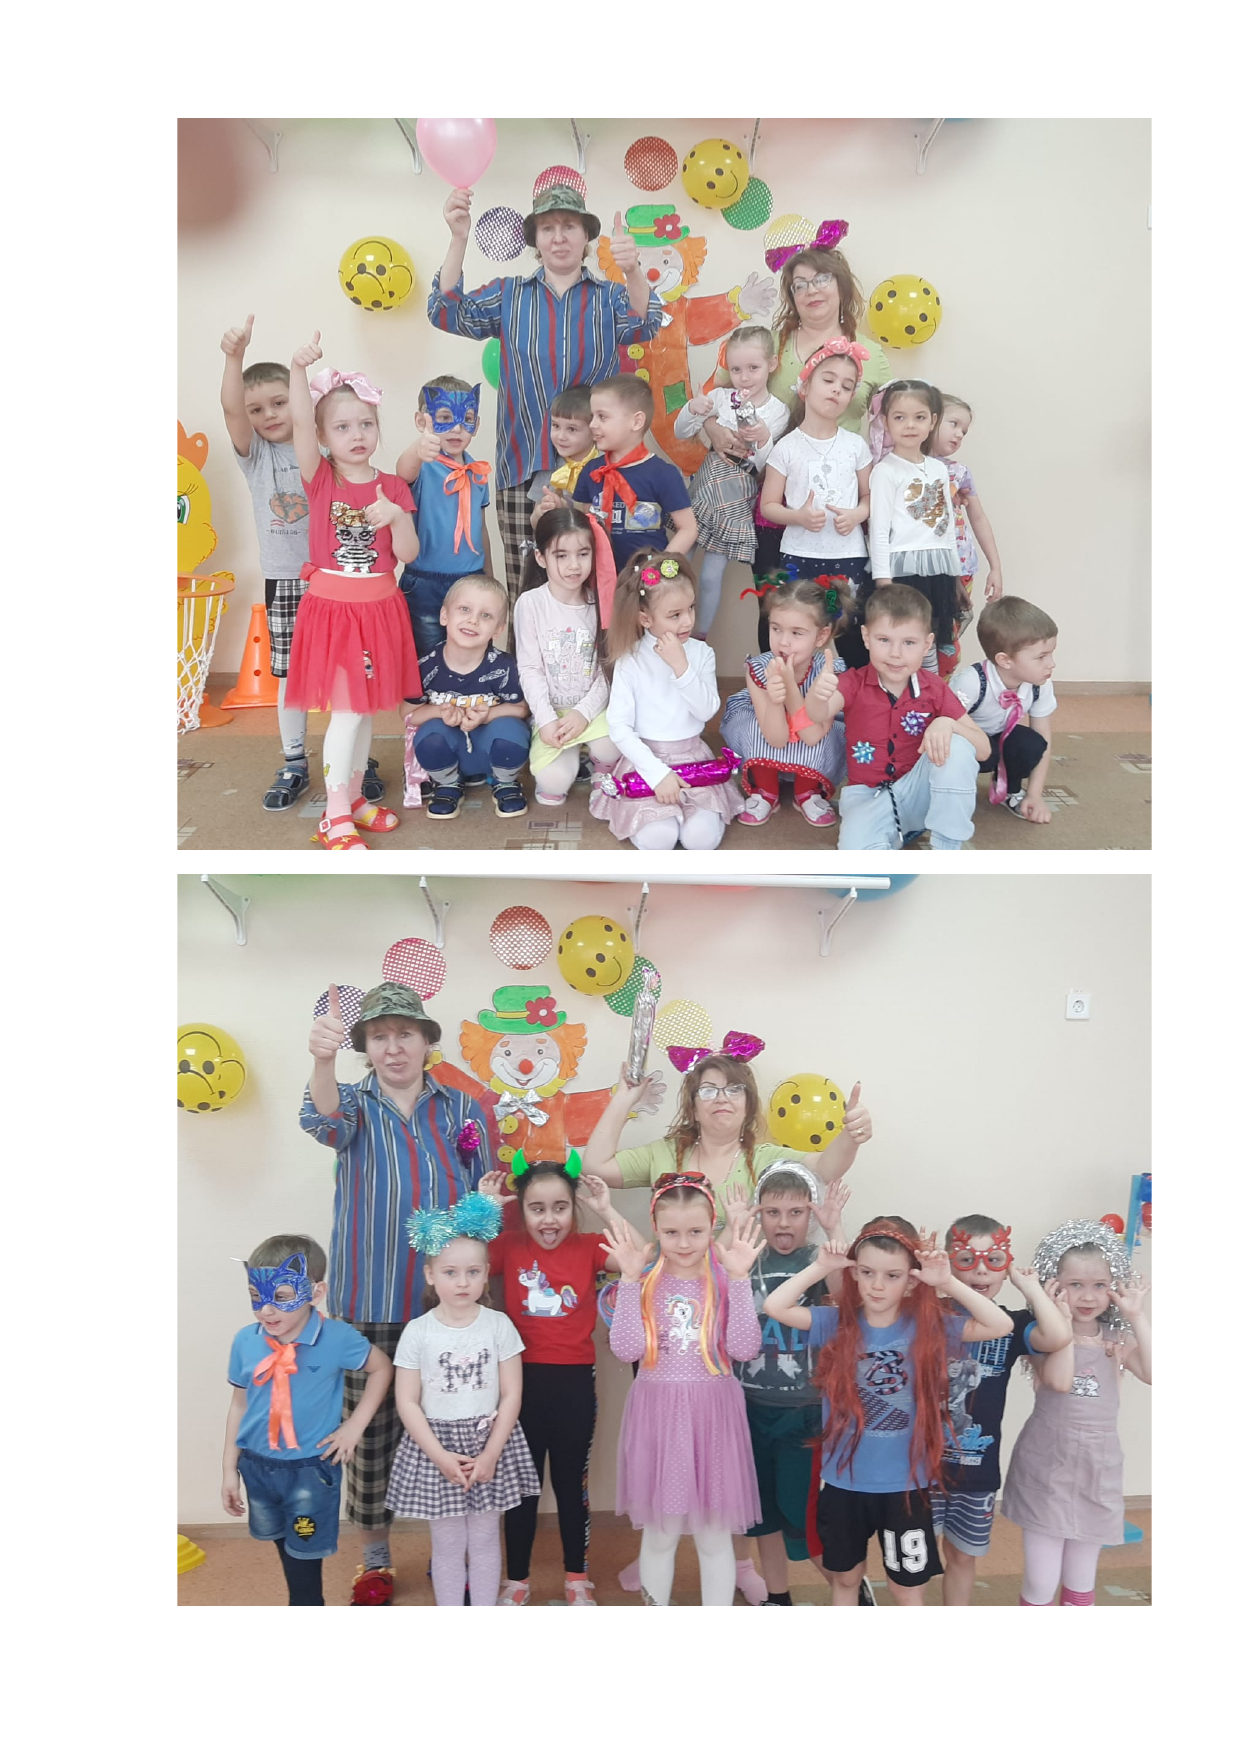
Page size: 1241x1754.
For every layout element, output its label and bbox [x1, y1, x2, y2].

picture [177, 118, 1152, 850]
picture [177, 874, 1152, 1606]
